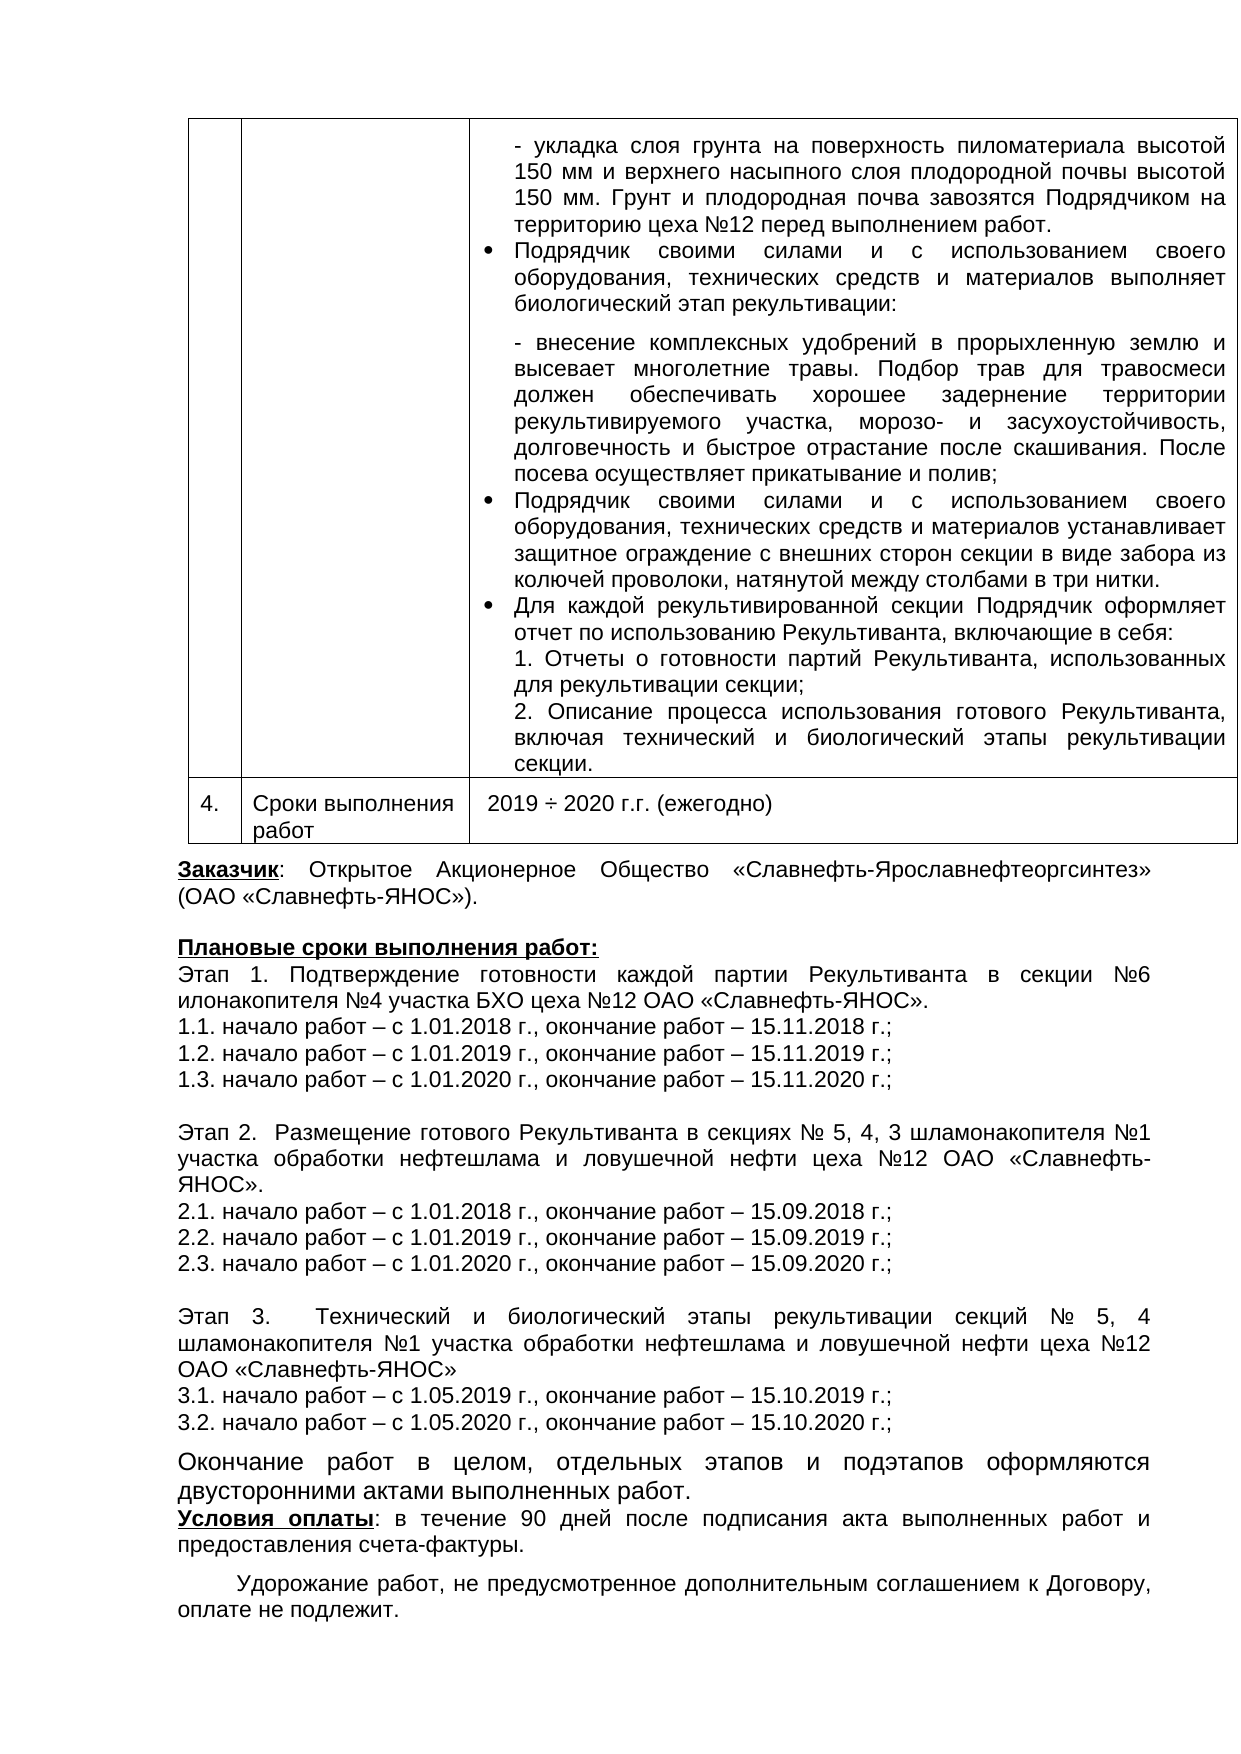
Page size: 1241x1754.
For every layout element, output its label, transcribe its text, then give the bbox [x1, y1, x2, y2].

table_cell 3. [189, 119, 241, 777]
text 1.1. начало работ – с 1.01.2018 г., окончание работ – 15.11.2018 г.; [177, 1013, 1152, 1039]
text Окончание работ в целом, отдельных этапов и подэтапов оформляются двусторонними актами выполненных работ. [177, 1447, 1152, 1505]
table_cell 4. [189, 778, 241, 843]
text 3.1. начало работ – с 1.05.2019 г., окончание работ – 15.10.2019 г.; [177, 1382, 1152, 1408]
text Этап 3. Технический и биологический этапы рекультивации секций № 5, 4 шламонакопителя №1 участка обработки нефтешлама и ловушечной нефти цеха №12 ОАО «Славнефть-ЯНОС» [177, 1303, 1152, 1382]
text 3.2. начало работ – с 1.05.2020 г., окончание работ – 15.10.2020 г.; [177, 1408, 1152, 1435]
text 2.3. начало работ – с 1.01.2020 г., окончание работ – 15.09.2020 г.; [177, 1250, 1152, 1277]
text 1.3. начало работ – с 1.01.2020 г., окончание работ – 15.11.2020 г.; [177, 1066, 1152, 1092]
text Этап 2. Размещение готового Рекультиванта в секциях № 5, 4, 3 шламонакопителя №1 участка обработки нефтешлама и ловушечной нефти цеха №12 ОАО «Славнефть-ЯНОС». [177, 1119, 1152, 1198]
text Удорожание работ, не предусмотренное дополнительным соглашением к Договору, оплате не подлежит. [177, 1570, 1152, 1623]
text Этап 1. Подтверждение готовности каждой партии Рекультиванта в секции №6 илонакопителя №4 участка БХО цеха №12 ОАО «Славнефть-ЯНОС». [177, 961, 1152, 1013]
text 2.1. начало работ – с 1.01.2018 г., окончание работ – 15.09.2018 г.; [177, 1198, 1152, 1224]
text 1.2. начало работ – с 1.01.2019 г., окончание работ – 15.11.2019 г.; [177, 1039, 1152, 1066]
table_cell Сроки выполнения работ [242, 778, 469, 843]
text Плановые сроки выполнения работ: [177, 934, 1152, 961]
table_cell 2019 ÷ 2020 г.г. (ежегодно) [470, 778, 1237, 843]
text Заказчик: Открытое Акционерное Общество «Славнефть-Ярославнефтеоргсинтез» (ОАО «Славнефть-ЯНОС»). [177, 856, 1152, 909]
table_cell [242, 119, 469, 777]
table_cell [470, 119, 1237, 777]
text 2.2. начало работ – с 1.01.2019 г., окончание работ – 15.09.2019 г.; [177, 1224, 1152, 1250]
text Условия оплаты: в течение 90 дней после подписания акта выполненных работ и предоставления счета-фактуры. [177, 1505, 1152, 1558]
